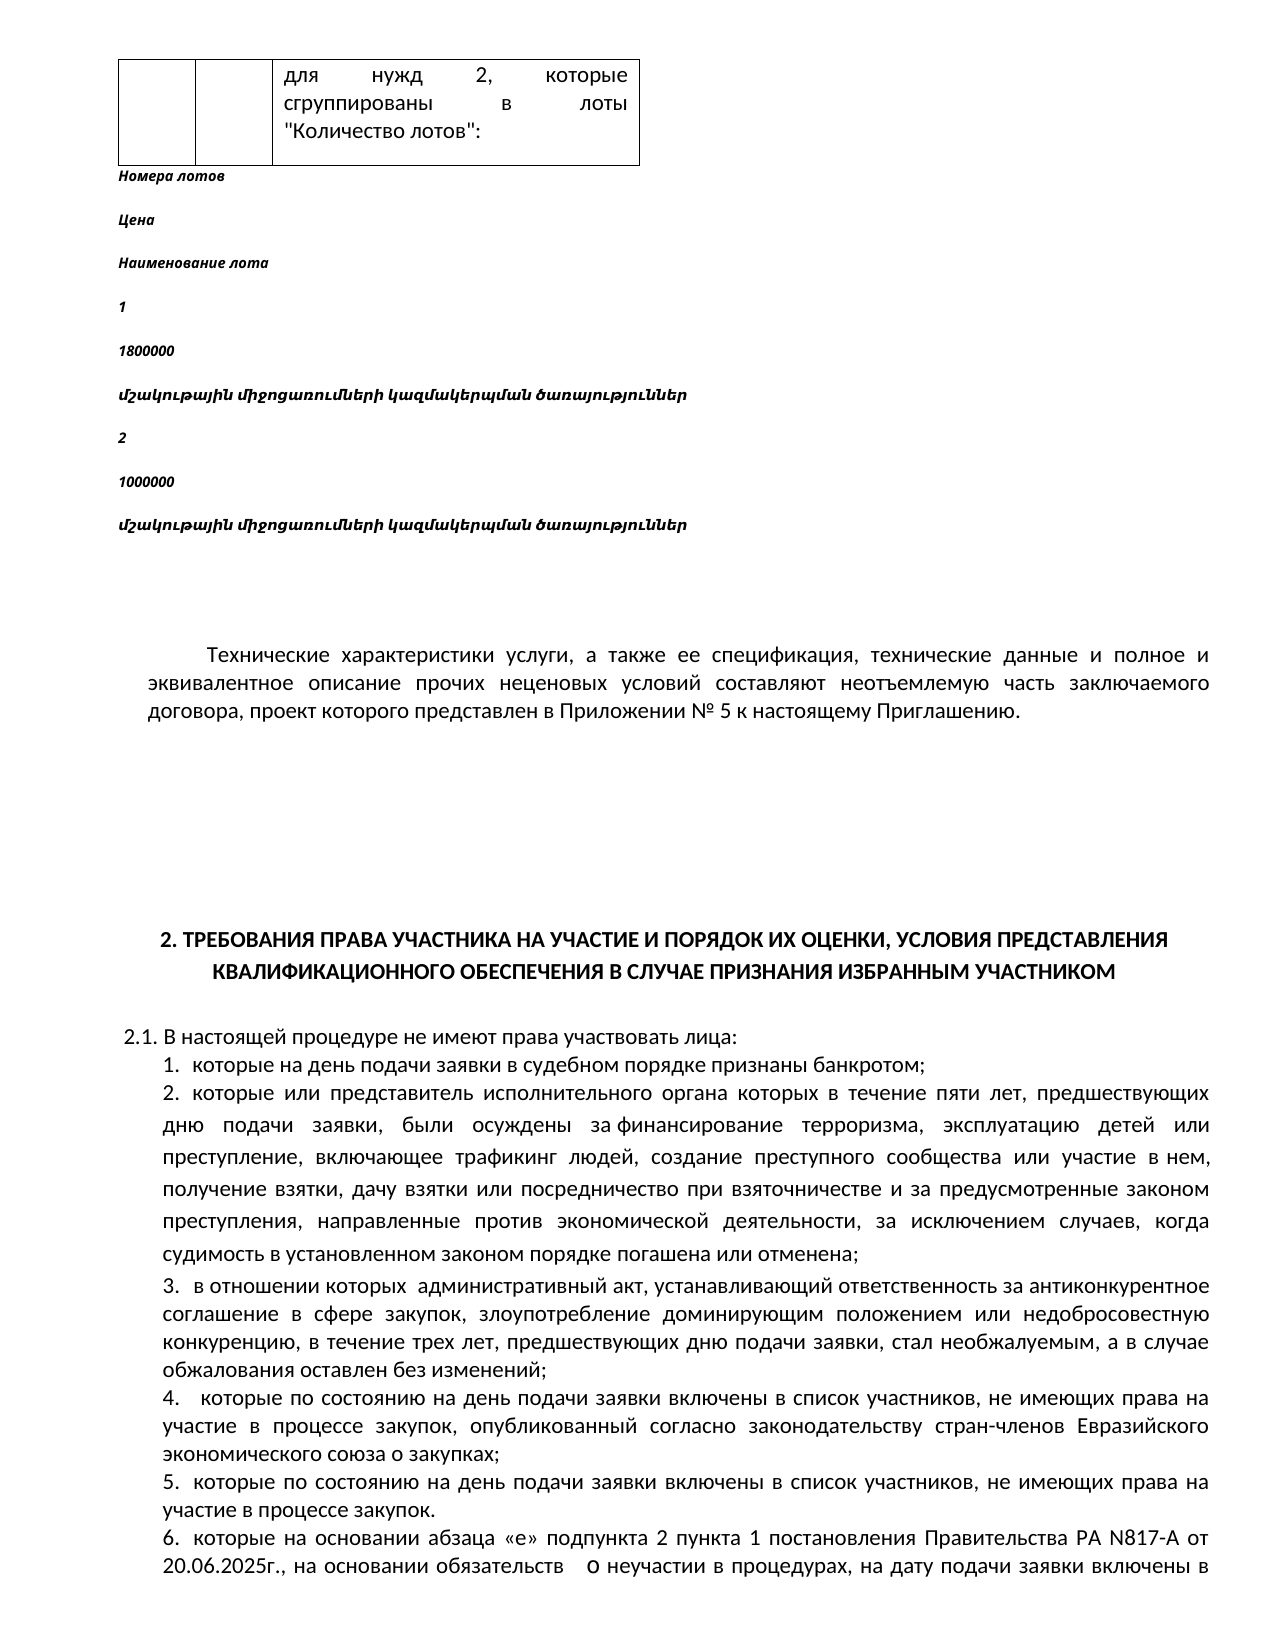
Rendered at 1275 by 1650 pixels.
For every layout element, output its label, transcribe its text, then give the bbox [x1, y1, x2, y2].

list в отношении которых административный акт, устанавливающий ответственность за антиконкурентное соглашение в сфере закупок, злоупотребление доминирующим положением или недобросовестную конкуренцию, в течение трех лет, предшествующих дню подачи заявки, стал необжалуемым, а в случае обжалования оставлен без изменений; [162, 1271, 1211, 1383]
list которые по состоянию на день подачи заявки включены в список участников, не имеющих права на участие в процессе закупок, опубликованный согласно законодательству стран-членов Евразийского экономического союза о закупках; [162, 1383, 1211, 1467]
text Технические характеристики услуги, а также ее спецификация, технические данные и полное и эквивалентное описание прочих неценовых условий составляют неотъемлемую часть заключаемого договора, проект которого представлен в Приложении № 5 к настоящему Приглашению. [148, 640, 1211, 724]
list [162, 1523, 1211, 1579]
list которые по состоянию на день подачи заявки включены в список участников, не имеющих права на участие в процессе закупок. [162, 1467, 1211, 1523]
text 2. ТРЕБОВАНИЯ ПРАВА УЧАСТНИКА НА УЧАСТИЕ И ПОРЯДОК ИХ ОЦЕНКИ, УСЛОВИЯ ПРЕДСТАВЛЕНИЯ КВАЛИФИКАЦИОННОГО ОБЕСПЕЧЕНИЯ В СЛУЧАЕ ПРИЗНАНИЯ ИЗБРАННЫМ УЧАСТНИКОМ [118, 925, 1211, 985]
list которые на день подачи заявки в судебном порядке признаны банкротом; [162, 1050, 1211, 1078]
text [283, 60, 628, 144]
text 2.1. В настоящей процедуре не имеют права участвовать лица: [118, 1022, 1211, 1050]
list которые или представитель исполнительного органа которых в течение пяти лет, предшествующих дню подачи заявки, были осуждены за финансирование терроризма, эксплуатацию детей или преступление, включающее трафикинг людей, создание преступного сообщества или участие в нем, получение взятки, дачу взятки или посредничество при взяточничестве и за предусмотренные законом преступления, направленные против экономической деятельности, за исключением случаев, когда судимость в установленном законом порядке погашена или отменена; [162, 1078, 1211, 1267]
